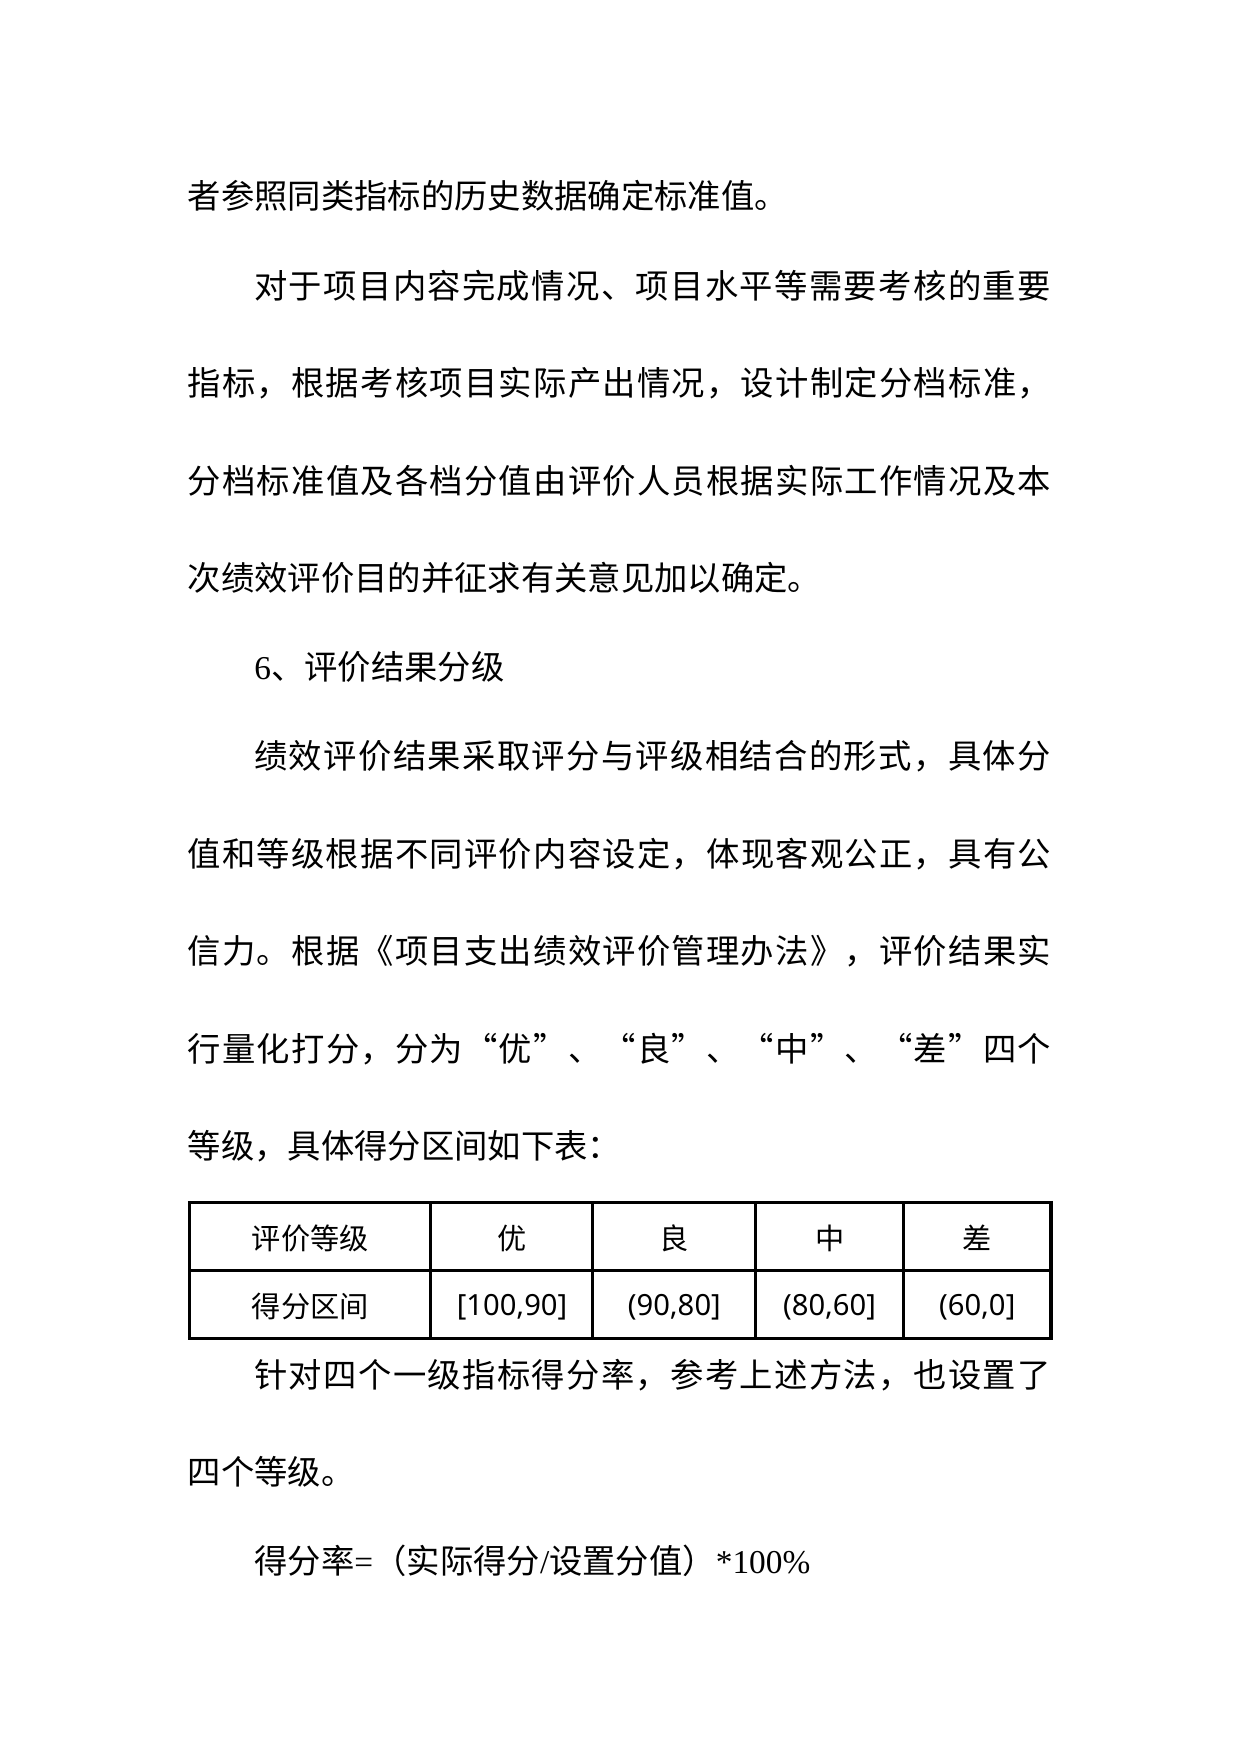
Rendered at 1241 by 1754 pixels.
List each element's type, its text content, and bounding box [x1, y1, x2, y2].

table_cell [100,90] [432, 1272, 591, 1337]
table_header 评价等级 [191, 1204, 429, 1269]
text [187, 162, 1053, 227]
text 6、评价结果分级 [187, 633, 1053, 698]
text 针对四个一级指标得分率，参考上述方法，也设置了四个等级。 [187, 1340, 1053, 1503]
text 得分率=（实际得分/设置分值）*100% [187, 1527, 1053, 1592]
table_cell (90,80] [594, 1272, 754, 1337]
table_header 中 [757, 1204, 902, 1269]
table_header 良 [594, 1204, 754, 1269]
table_cell 得分区间 [191, 1272, 429, 1337]
table_cell (80,60] [757, 1272, 902, 1337]
text 对于项目内容完成情况、项目水平等需要考核的重要指标，根据考核项目实际产出情况，设计制定分档标准，分档标准值及各档分值由评价人员根据实际工作情况及本次绩效评价目的并征求有关意见加以确定。 [187, 251, 1053, 608]
table_cell (60,0] [905, 1272, 1049, 1337]
text 绩效评价结果采取评分与评级相结合的形式，具体分值和等级根据不同评价内容设定，体现客观公正，具有公信力。根据《项目支出绩效评价管理办法》，评价结果实行量化打分，分为“优”、“良”、“中”、“差”四个等级，具体得分区间如下表： [187, 722, 1053, 1177]
table_header 差 [905, 1204, 1049, 1269]
table_header 优 [432, 1204, 591, 1269]
